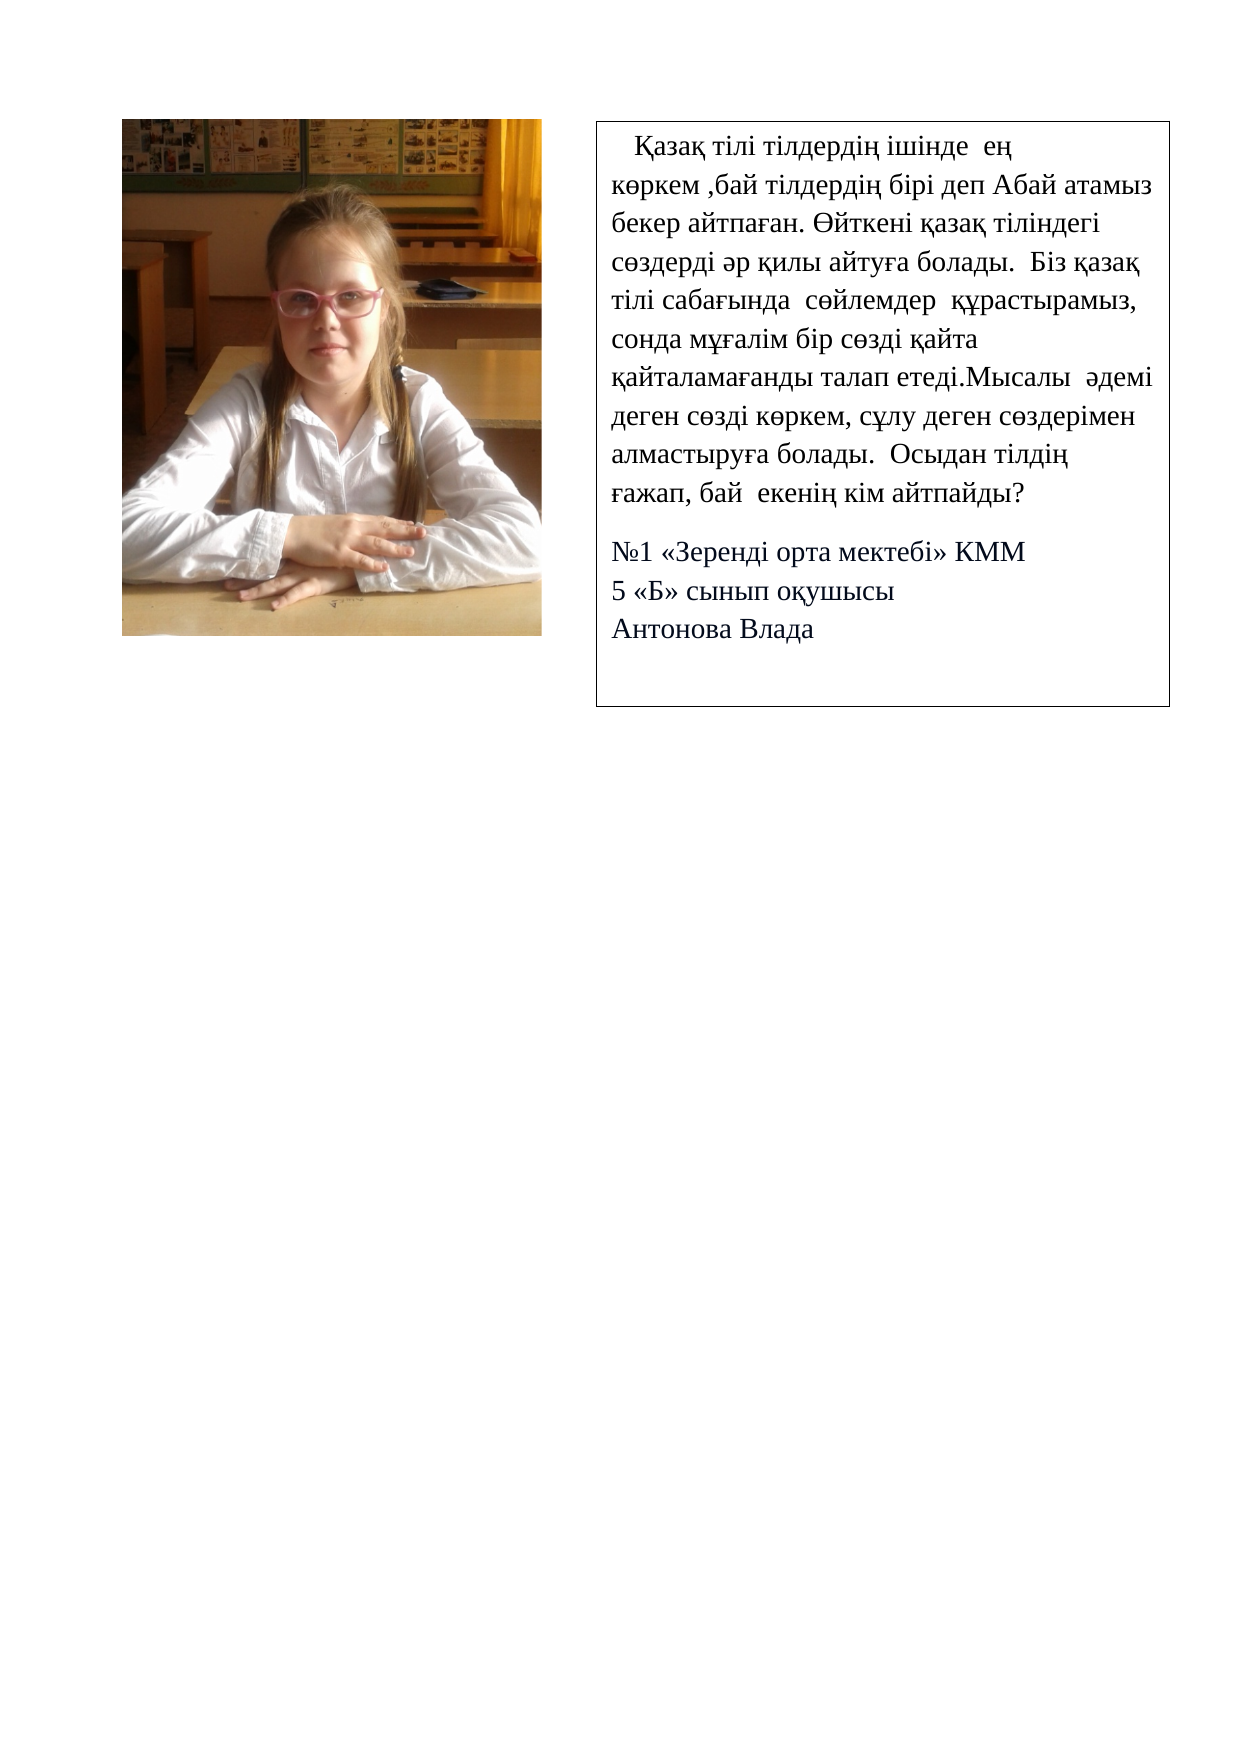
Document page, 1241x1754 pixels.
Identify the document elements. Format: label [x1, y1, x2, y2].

picture [122, 119, 542, 636]
